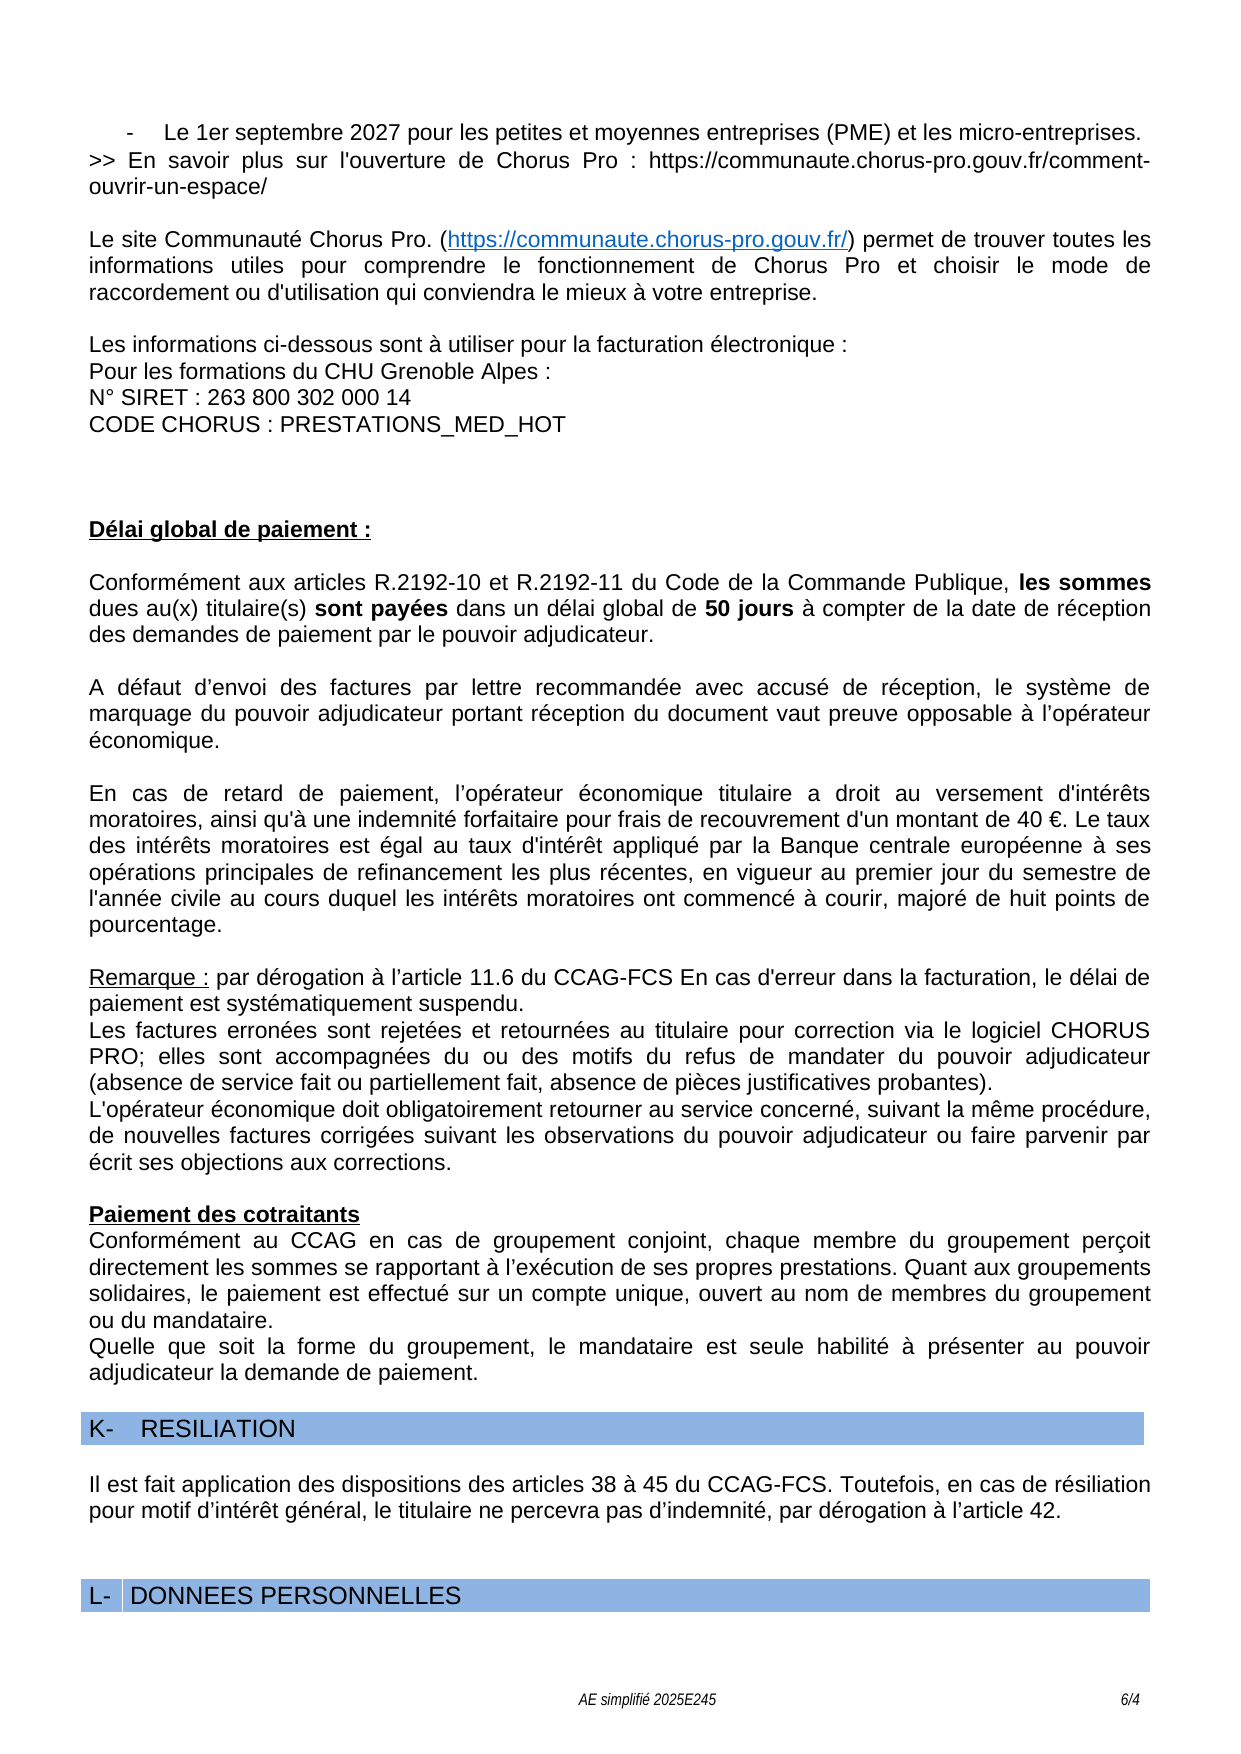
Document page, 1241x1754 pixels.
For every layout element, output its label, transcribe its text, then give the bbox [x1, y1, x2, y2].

table_header K- [81, 1412, 133, 1445]
text Pour les formations du CHU Grenoble Alpes : [89, 358, 1152, 384]
text L'opérateur économique doit obligatoirement retourner au service concerné, suivant la même procédure, de nouvelles factures corrigées suivant les observations du pouvoir adjudicateur ou faire parvenir par écrit ses objections aux corrections. [89, 1096, 1152, 1175]
text Les informations ci-dessous sont à utiliser pour la facturation électronique : [89, 331, 1152, 358]
text En cas de retard de paiement, l’opérateur économique titulaire a droit au versement d'intérêts moratoires, ainsi qu'à une indemnité forfaitaire pour frais de recouvrement d'un montant de 40 €. Le taux des intérêts moratoires est égal au taux d'intérêt appliqué par la Banque centrale européenne à ses opérations principales de refinancement les plus récentes, en vigueur au premier jour du semestre de l'année civile au cours duquel les intérêts moratoires ont commencé à courir, majoré de huit points de pourcentage. [89, 779, 1152, 938]
table_header DONNEES PERSONNELLES [123, 1579, 1150, 1612]
text N° SIRET : 263 800 302 000 14 [89, 384, 1152, 411]
table_header RESILIATION [133, 1412, 1144, 1445]
text Les factures erronées sont rejetées et retournées au titulaire pour correction via le logiciel CHORUS PRO; elles sont accompagnées du ou des motifs du refus de mandater du pouvoir adjudicateur (absence de service fait ou partiellement fait, absence de pièces justificatives probantes). [89, 1017, 1152, 1096]
text Conformément au CCAG en cas de groupement conjoint, chaque membre du groupement perçoit directement les sommes se rapportant à l’exécution de ses propres prestations. Quant aux groupements solidaires, le paiement est effectué sur un compte unique, ouvert au nom de membres du groupement ou du mandataire. [89, 1227, 1152, 1333]
text Quelle que soit la forme du groupement, le mandataire est seule habilité à présenter au pouvoir adjudicateur la demande de paiement. [89, 1333, 1152, 1386]
text >> En savoir plus sur l'ouverture de Chorus Pro : https://communaute.chorus-pro.gouv.fr/comment-ouvrir-un-espace/ [89, 147, 1152, 200]
text Conformément aux articles R.2192-10 et R.2192-11 du Code de la Commande Publique, les sommes dues au(x) titulaire(s) sont payées dans un délai global de 50 jours à compter de la date de réception des demandes de paiement par le pouvoir adjudicateur. [89, 569, 1152, 648]
text Délai global de paiement : [89, 516, 1152, 542]
text Paiement des cotraitants [89, 1201, 1152, 1227]
table_header L- [81, 1579, 122, 1612]
text CODE CHORUS : PRESTATIONS_MED_HOT [89, 411, 1152, 437]
text Remarque : par dérogation à l’article 11.6 du CCAG-FCS En cas d'erreur dans la facturation, le délai de paiement est systématiquement suspendu. [89, 964, 1152, 1017]
text A défaut d’envoi des factures par lettre recommandée avec accusé de réception, le système de marquage du pouvoir adjudicateur portant réception du document vaut preuve opposable à l’opérateur économique. [89, 674, 1152, 753]
list Le 1er septembre 2027 pour les petites et moyennes entreprises (PME) et les micro-entreprises. [126, 116, 1152, 147]
text Il est fait application des dispositions des articles 38 à 45 du CCAG-FCS. Toutefois, en cas de résiliation pour motif d’intérêt général, le titulaire ne percevra pas d’indemnité, par dérogation à l’article 42. [89, 1471, 1152, 1524]
text Le site Communauté Chorus Pro. (https://communaute.chorus-pro.gouv.fr/) permet de trouver toutes les informations utiles pour comprendre le fonctionnement de Chorus Pro et choisir le mode de raccordement ou d'utilisation qui conviendra le mieux à votre entreprise. [89, 226, 1152, 305]
